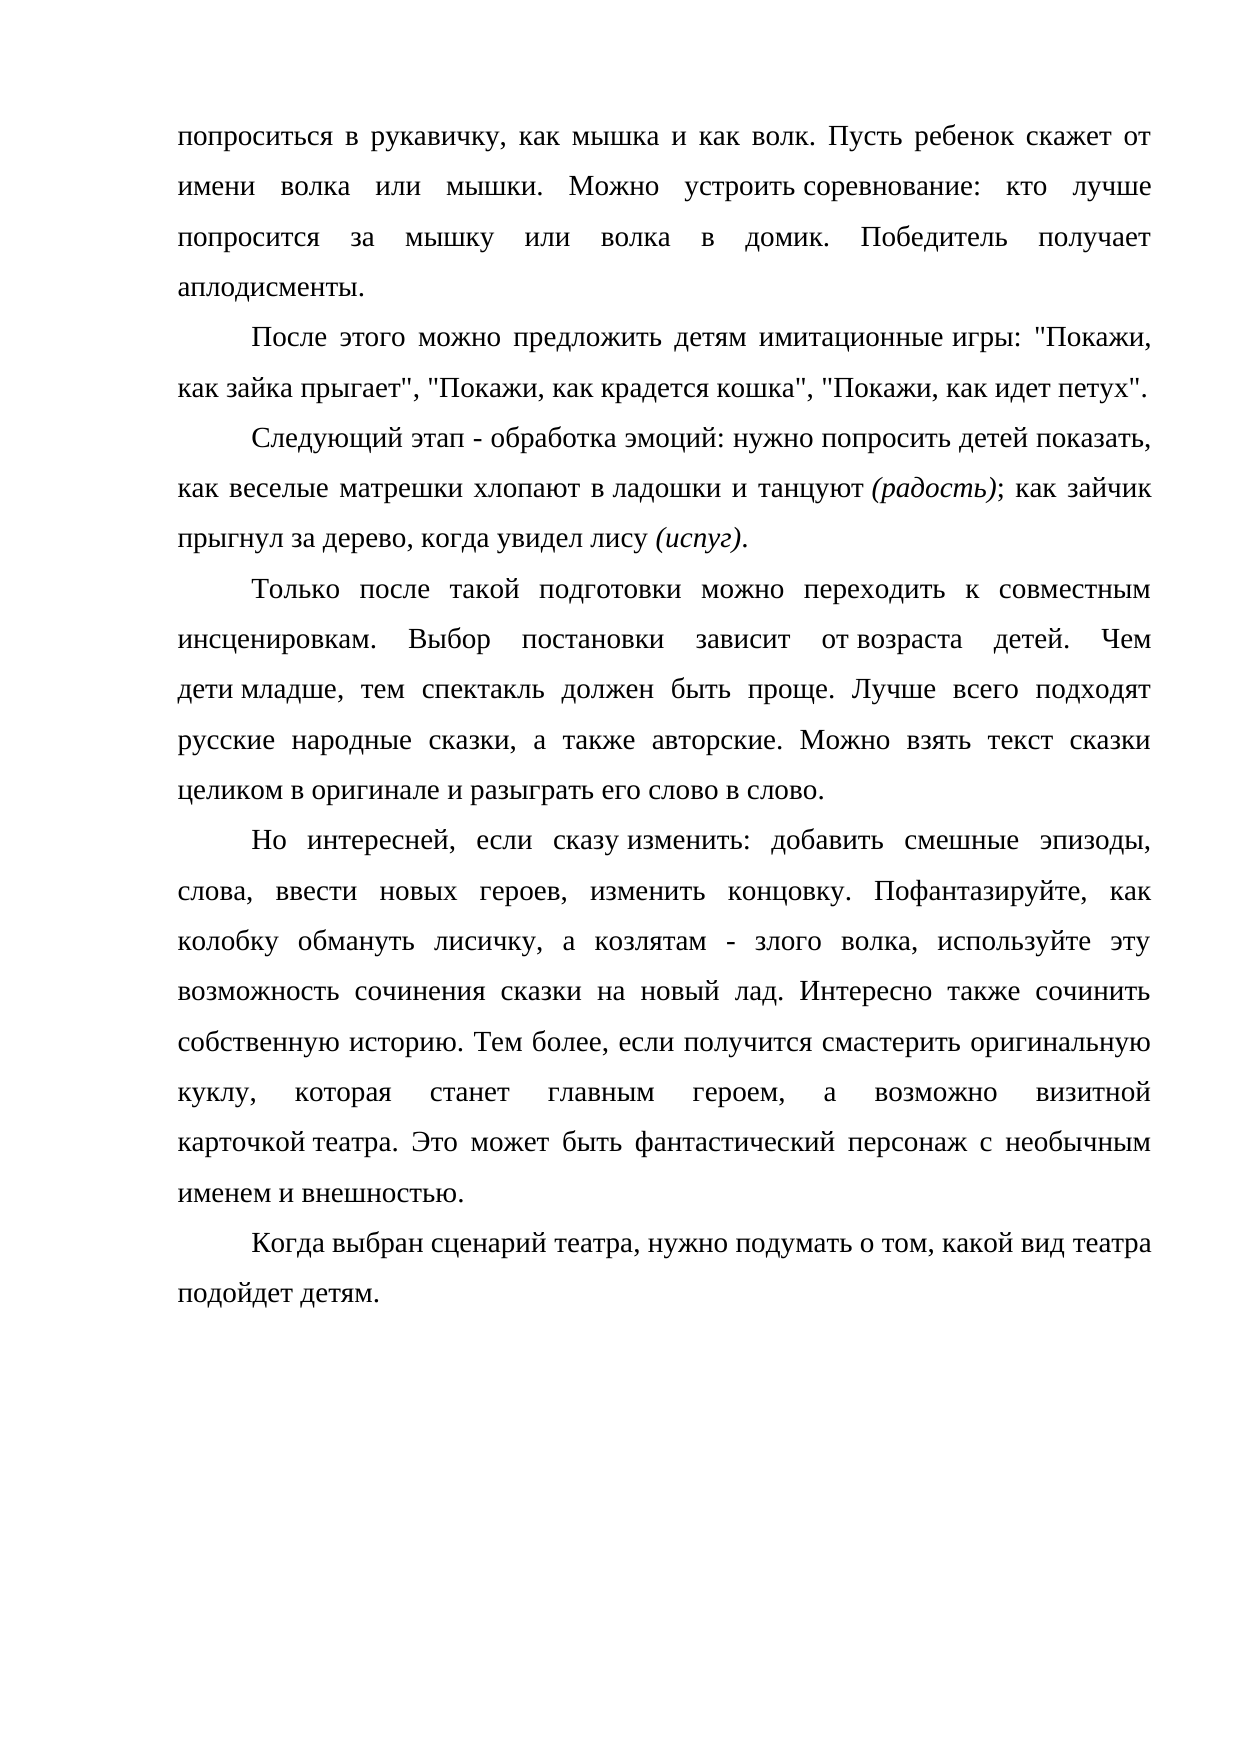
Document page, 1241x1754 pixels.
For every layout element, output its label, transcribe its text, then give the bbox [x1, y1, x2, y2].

text Когда выбран сценарий театра, нужно подумать о том, какой вид театра подойдет детям. [177, 1225, 1152, 1309]
text Но интересней, если сказу изменить: добавить смешные эпизоды, слова, ввести новых героев, изменить концовку. Пофантазируйте, как колобку обмануть лисичку, а козлятам - злого волка, используйте эту возможность сочинения сказки на новый лад. Интересно также сочинить собственную историю. Тем более, если получится смастерить оригинальную куклу, которая станет главным героем, а возможно визитной карточкой театра. Это может быть фантастический персонаж с необычным именем и внешностью. [177, 822, 1152, 1208]
text Только после такой подготовки можно переходить к совместным инсценировкам. Выбор постановки зависит от возраста детей. Чем дети младше, тем спектакль должен быть проще. Лучше всего подходят русские народные сказки, а также авторские. Можно взять текст сказки целиком в оригинале и разыграть его слово в слово. [177, 571, 1152, 806]
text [177, 118, 1152, 303]
text После этого можно предложить детям имитационные игры: "Покажи, как зайка прыгает", "Покажи, как крадется кошка", "Покажи, как идет петух". [177, 319, 1152, 403]
text Следующий этап - обработка эмоций: нужно попросить детей показать, как веселые матрешки хлопают в ладошки и танцуют (радость); как зайчик прыгнул за дерево, когда увидел лису (испуг). [177, 420, 1152, 554]
